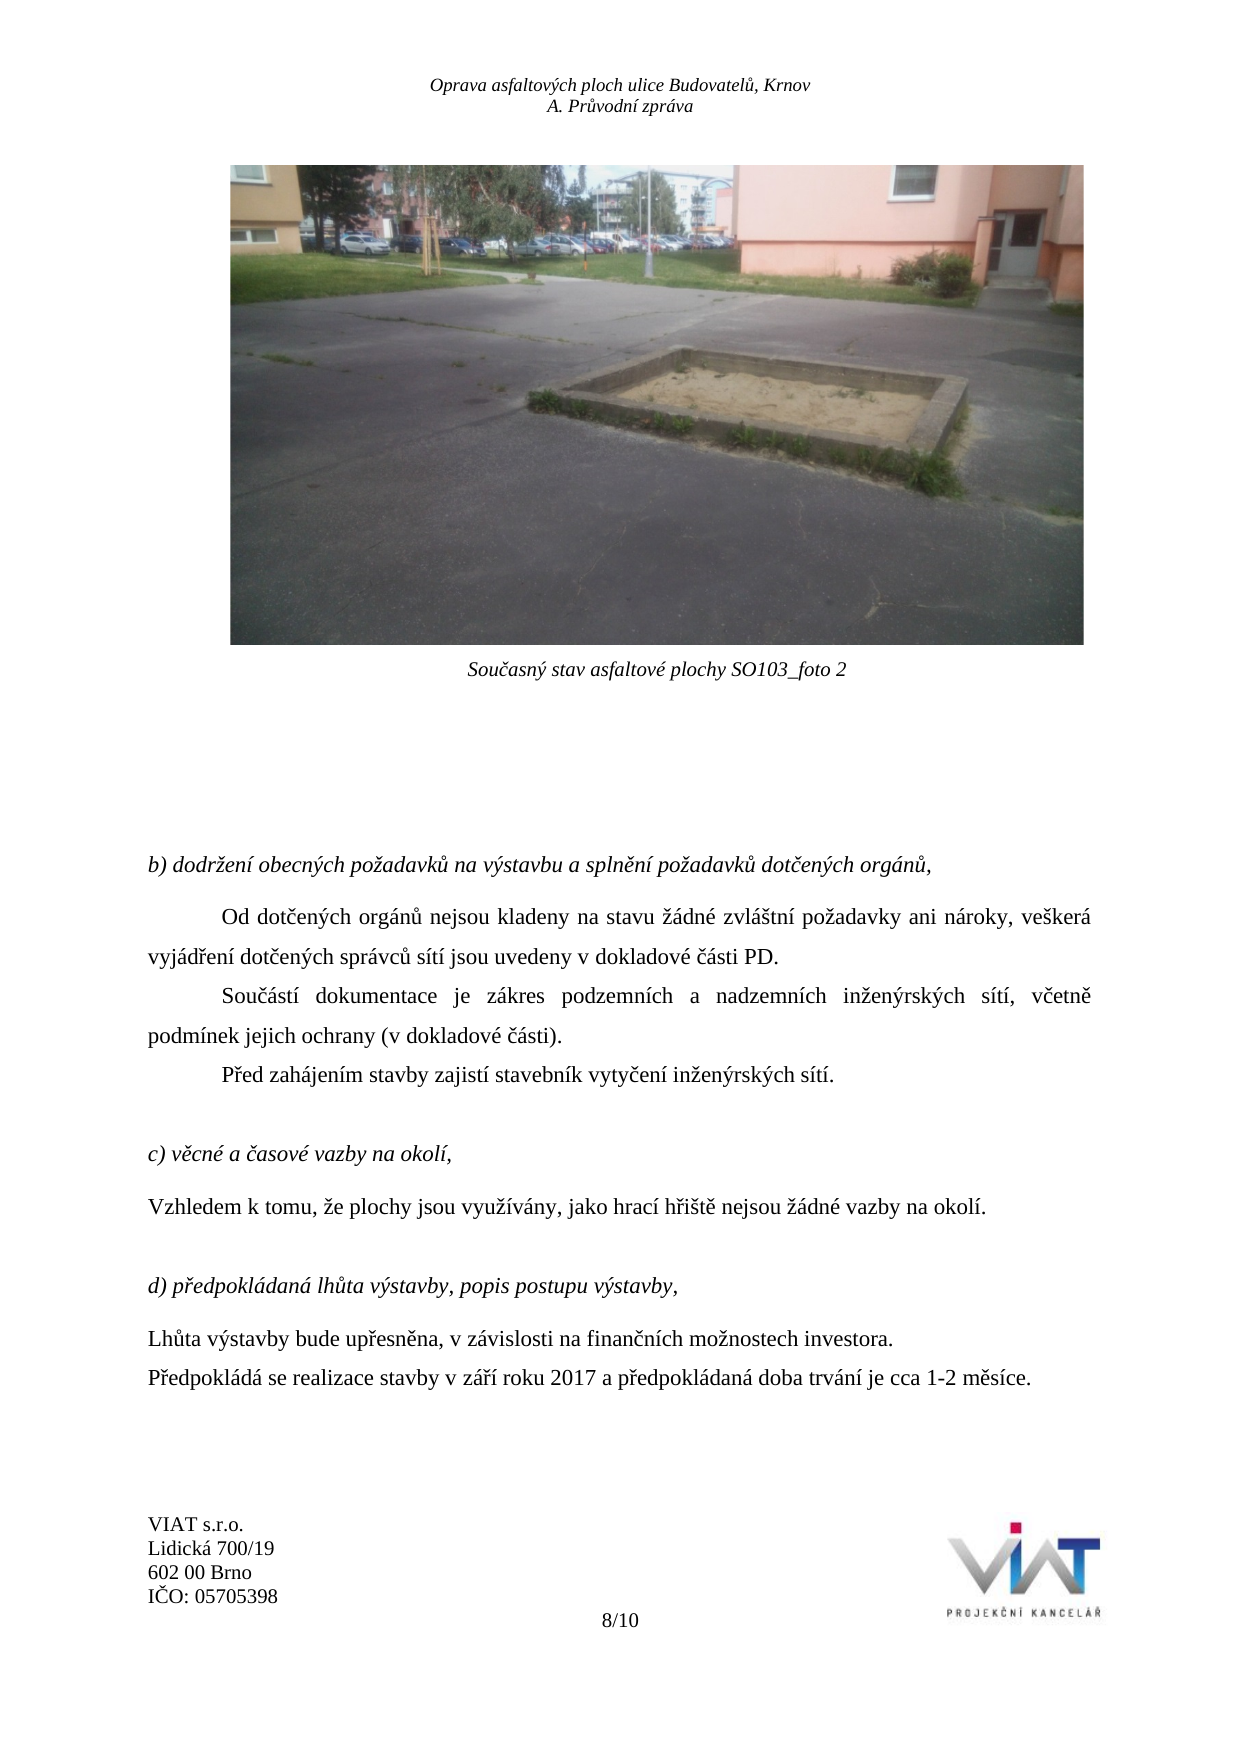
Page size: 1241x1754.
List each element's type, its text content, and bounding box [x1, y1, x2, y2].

text Od dotčených orgánů nejsou kladeny na stavu žádné zvláštní požadavky ani nároky, veškerá vyjádření dotčených správců sítí jsou uvedeny v dokladové části PD. [148, 903, 1093, 969]
text Vzhledem k tomu, že plochy jsou využívány, jako hrací hřiště nejsou žádné vazby na okolí. [148, 1193, 1093, 1219]
picture [938, 1512, 1113, 1630]
text Před zahájením stavby zajistí stavebník vytyčení inženýrských sítí. [148, 1061, 1093, 1088]
text Předpokládá se realizace stavby v září roku 2017 a předpokládaná doba trvání je cca 1-2 měsíce. [148, 1364, 1093, 1391]
text Lhůta výstavby bude upřesněna, v závislosti na finančních možnostech investora. [148, 1325, 1093, 1351]
text c) věcné a časové vazby na okolí, [148, 1140, 1093, 1167]
picture [230, 165, 1084, 645]
text Současný stav asfaltové plochy SO103_foto 2 [148, 657, 1093, 681]
text b) dodržení obecných požadavků na výstavbu a splnění požadavků dotčených orgánů, [148, 851, 1093, 877]
text Součástí dokumentace je zákres podzemních a nadzemních inženýrských sítí, včetně podmínek jejich ochrany (v dokladové části). [148, 982, 1093, 1048]
text d) předpokládaná lhůta výstavby, popis postupu výstavby, [148, 1272, 1093, 1298]
